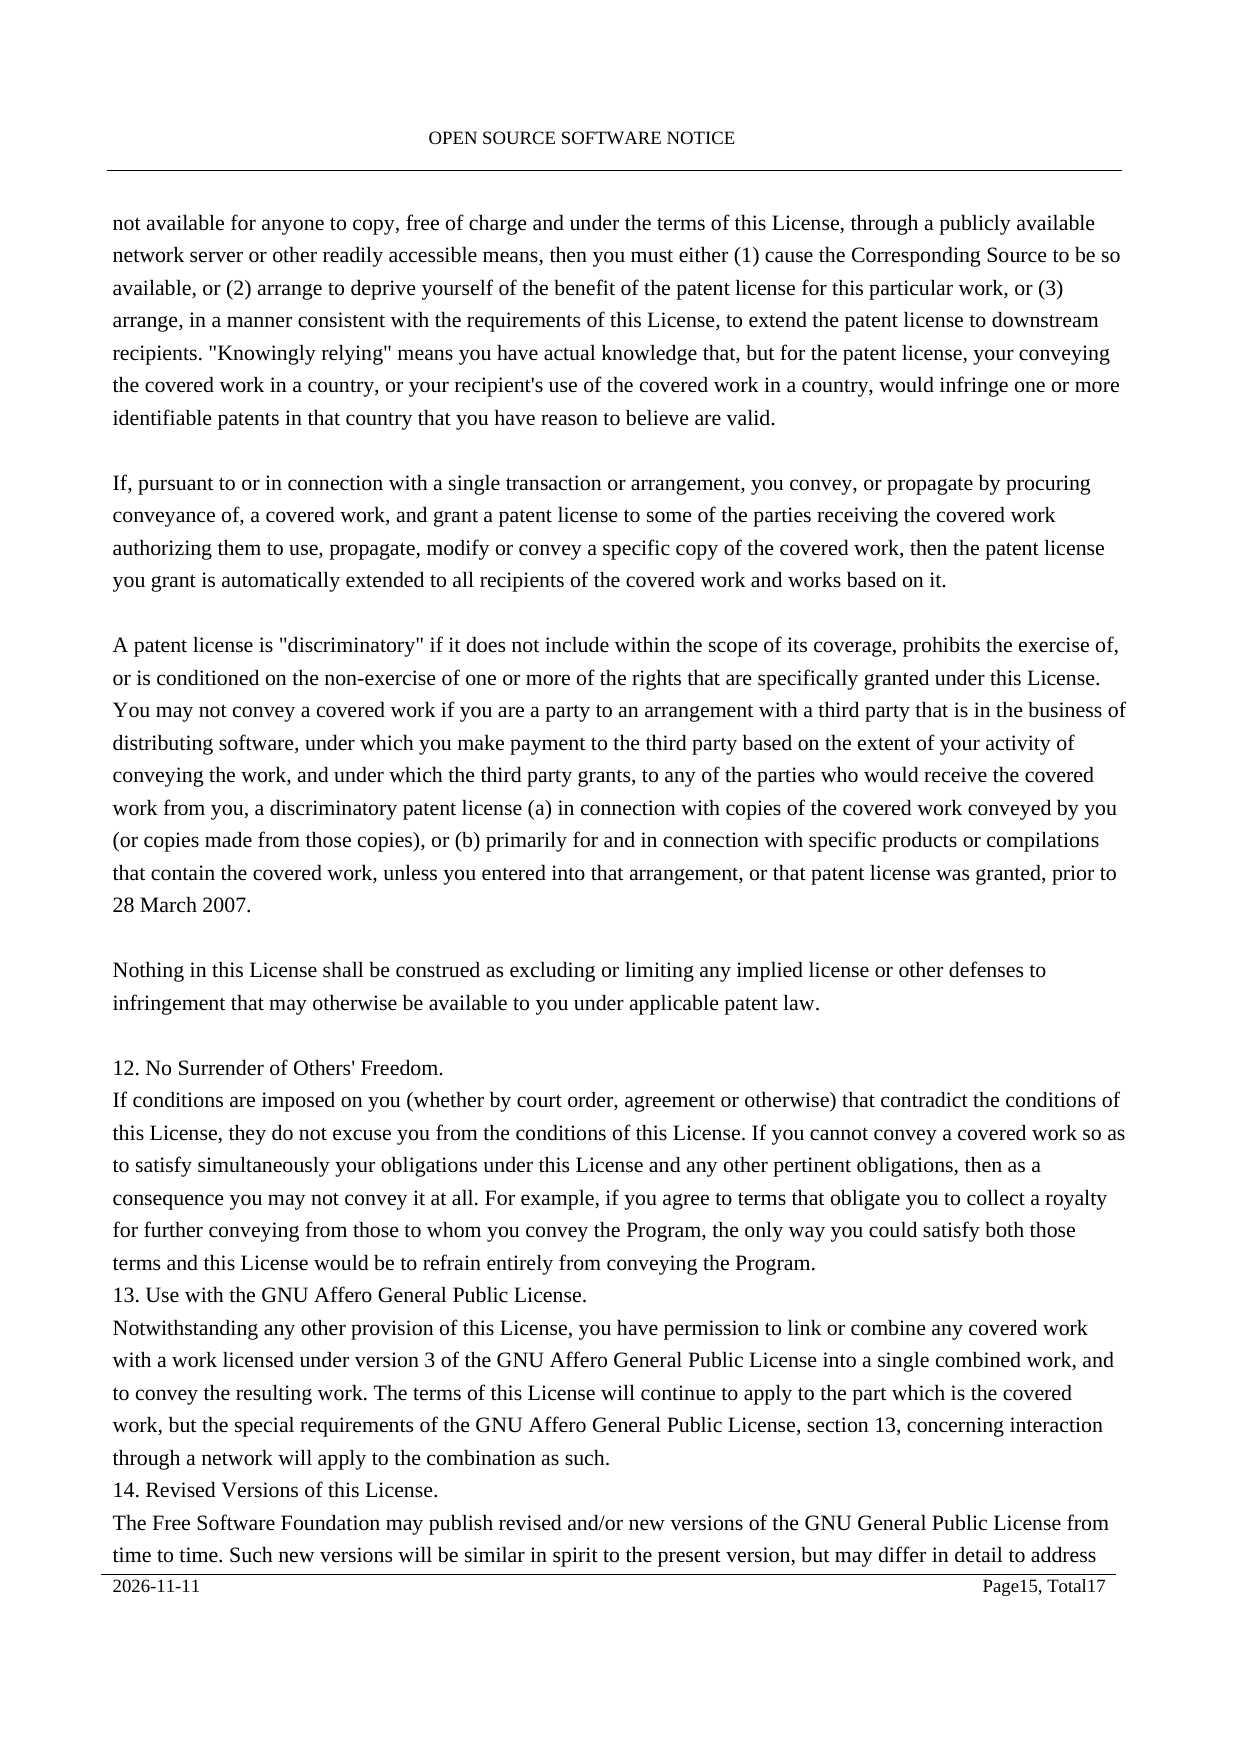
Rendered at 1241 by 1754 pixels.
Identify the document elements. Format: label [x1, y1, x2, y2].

text [112, 206, 1128, 1571]
